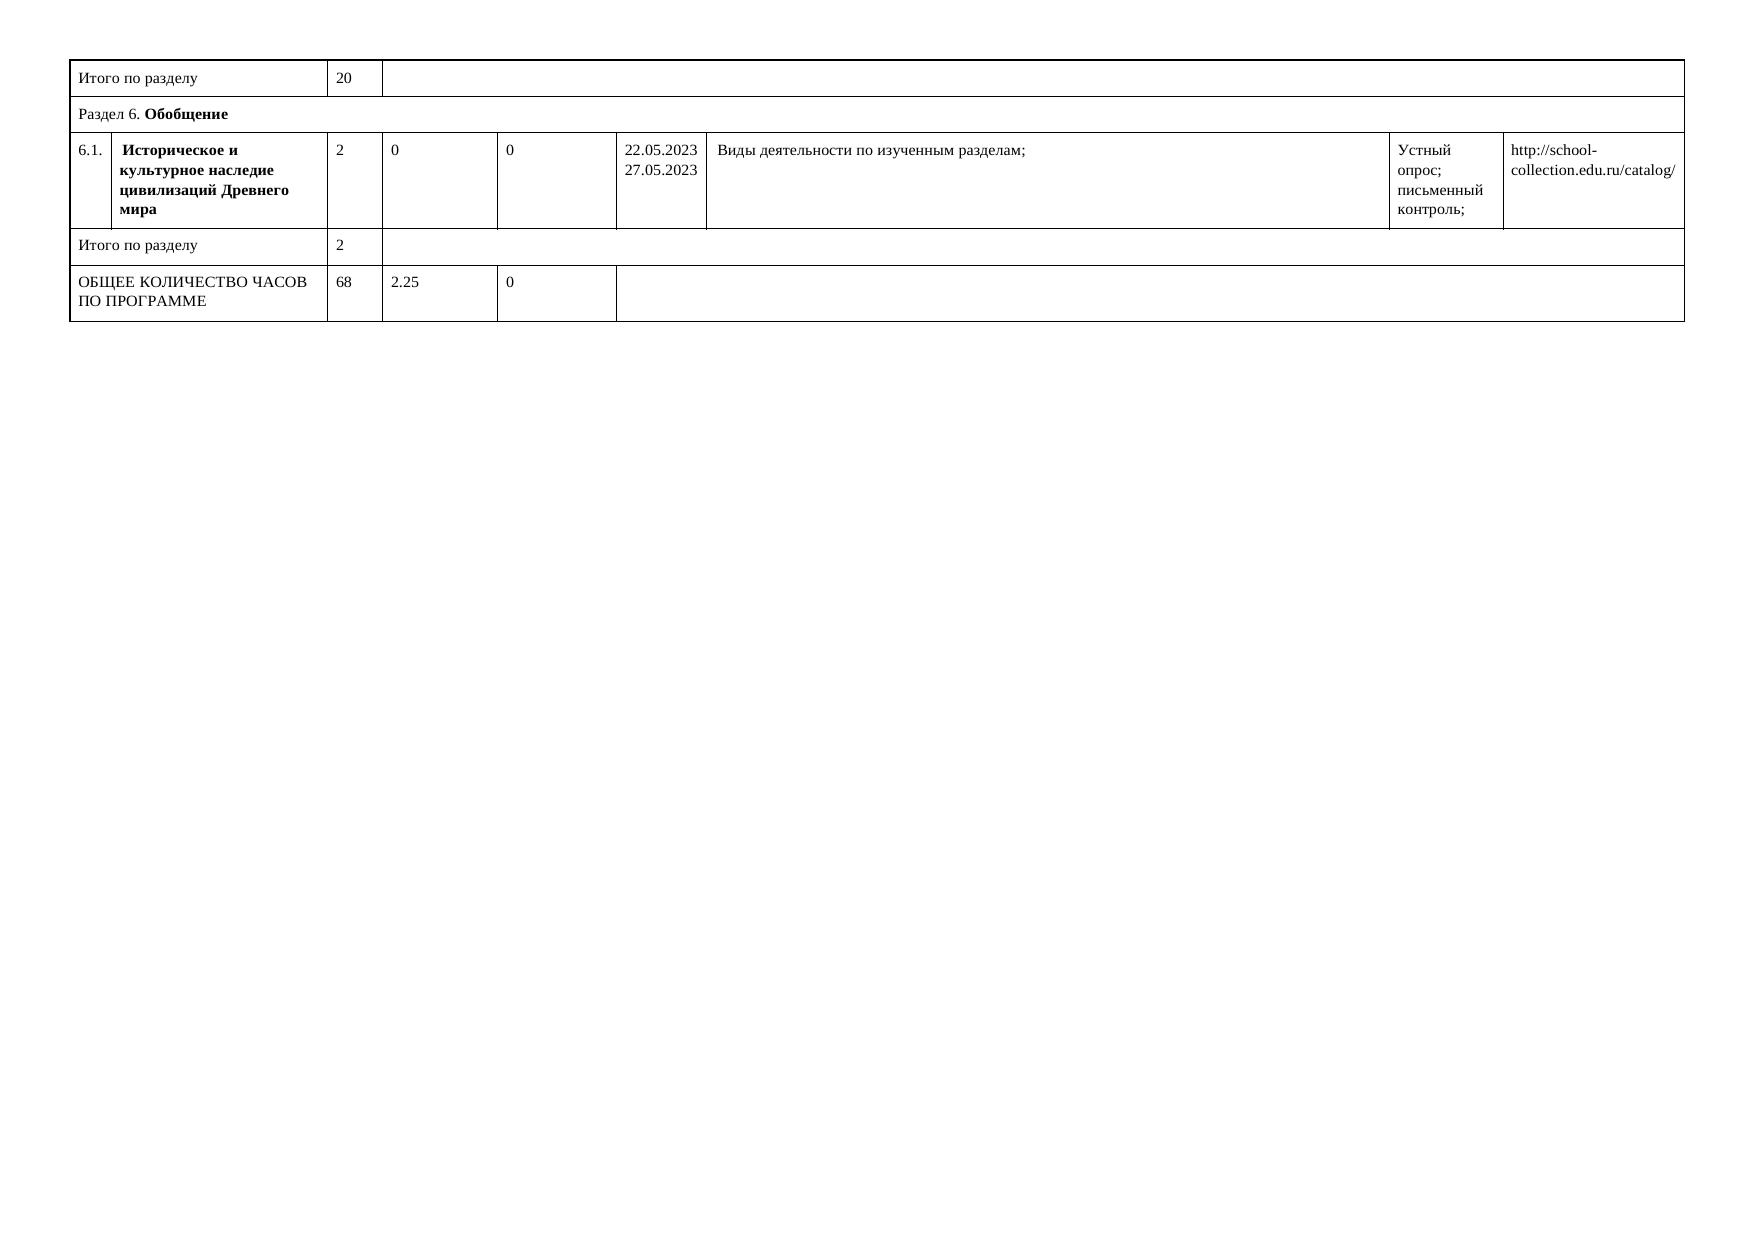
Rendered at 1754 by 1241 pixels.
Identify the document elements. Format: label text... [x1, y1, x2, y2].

text цивилизаций Древнего мира [119, 181, 293, 218]
text Раздел 6. Обобщение [78, 105, 1678, 123]
text Итого по разделу 20 [78, 68, 1678, 86]
text 22.05.2023 Виды деятельности по изученным разделам; 27.05.2023 [624, 141, 1027, 178]
text ОБЩЕЕ КОЛИЧЕСТВО ЧАСОВ 68 2.25 0 ПО ПРОГРАММЕ [78, 272, 518, 310]
text Устный опрос; письменный контроль; [1397, 141, 1487, 218]
text http://school-collection.edu.ru/catalog/ [1511, 141, 1680, 178]
text 6.1. Историческое и 2 0 0 культурное наследие [78, 141, 518, 179]
text Итого по разделу 2 [78, 236, 1678, 254]
